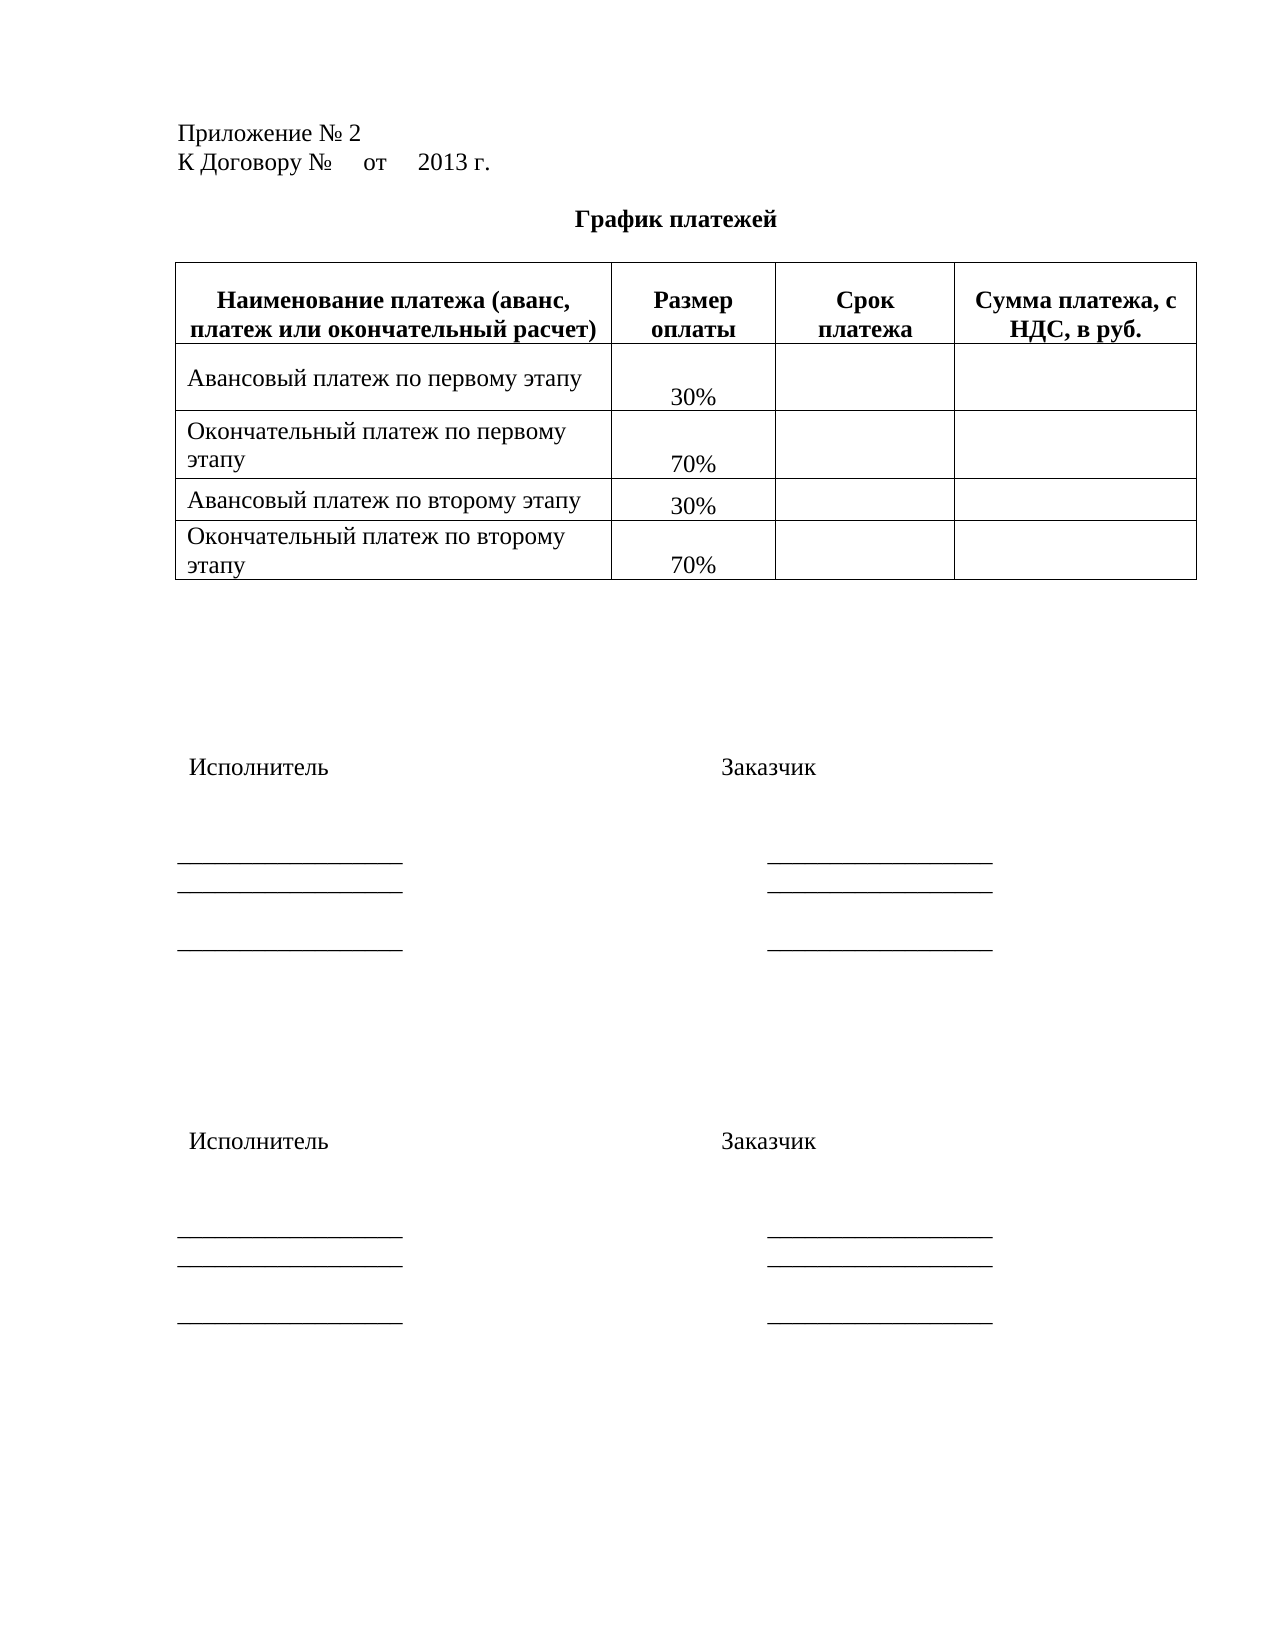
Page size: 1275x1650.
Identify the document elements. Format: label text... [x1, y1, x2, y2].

text К Договору № от 2013 г. [177, 147, 1174, 176]
text __________________ __________________ [177, 867, 1186, 896]
text График платежей [177, 204, 1174, 233]
table_cell 70% [612, 411, 775, 478]
table_header Наименование платежа (аванс, платеж или окончательный расчет) [176, 263, 611, 343]
table_cell [776, 479, 954, 520]
table_cell [776, 344, 954, 410]
table_header Заказчик [710, 752, 1208, 781]
table_header Срок платежа [776, 263, 954, 343]
table_header Размер оплаты [612, 263, 775, 343]
table_cell [955, 411, 1196, 478]
text __________________ __________________ [177, 838, 1186, 867]
text __________________ __________________ [177, 1241, 1186, 1270]
table_cell [955, 521, 1196, 579]
table_cell Окончательный платеж по первому этапу [176, 411, 611, 478]
table_header Сумма платежа, с НДС, в руб. [955, 263, 1196, 343]
table_cell 30% [612, 344, 775, 410]
table_cell [776, 521, 954, 579]
table_header Исполнитель [177, 752, 710, 781]
text Приложение № 2 [177, 118, 1174, 147]
table_header Исполнитель [177, 1126, 710, 1155]
text __________________ __________________ [177, 1212, 1186, 1241]
table_cell [955, 479, 1196, 520]
table_cell [776, 411, 954, 478]
table_cell Авансовый платеж по первому этапу [176, 344, 611, 410]
table_cell [955, 344, 1196, 410]
text __________________ __________________ [177, 925, 1186, 953]
table_cell 30% [612, 479, 775, 520]
table_cell 70% [612, 521, 775, 579]
table_cell Окончательный платеж по второму этапу [176, 521, 611, 579]
text __________________ __________________ [177, 1298, 1186, 1327]
table_cell Авансовый платеж по второму этапу [176, 479, 611, 520]
table_header Заказчик [710, 1126, 1208, 1155]
